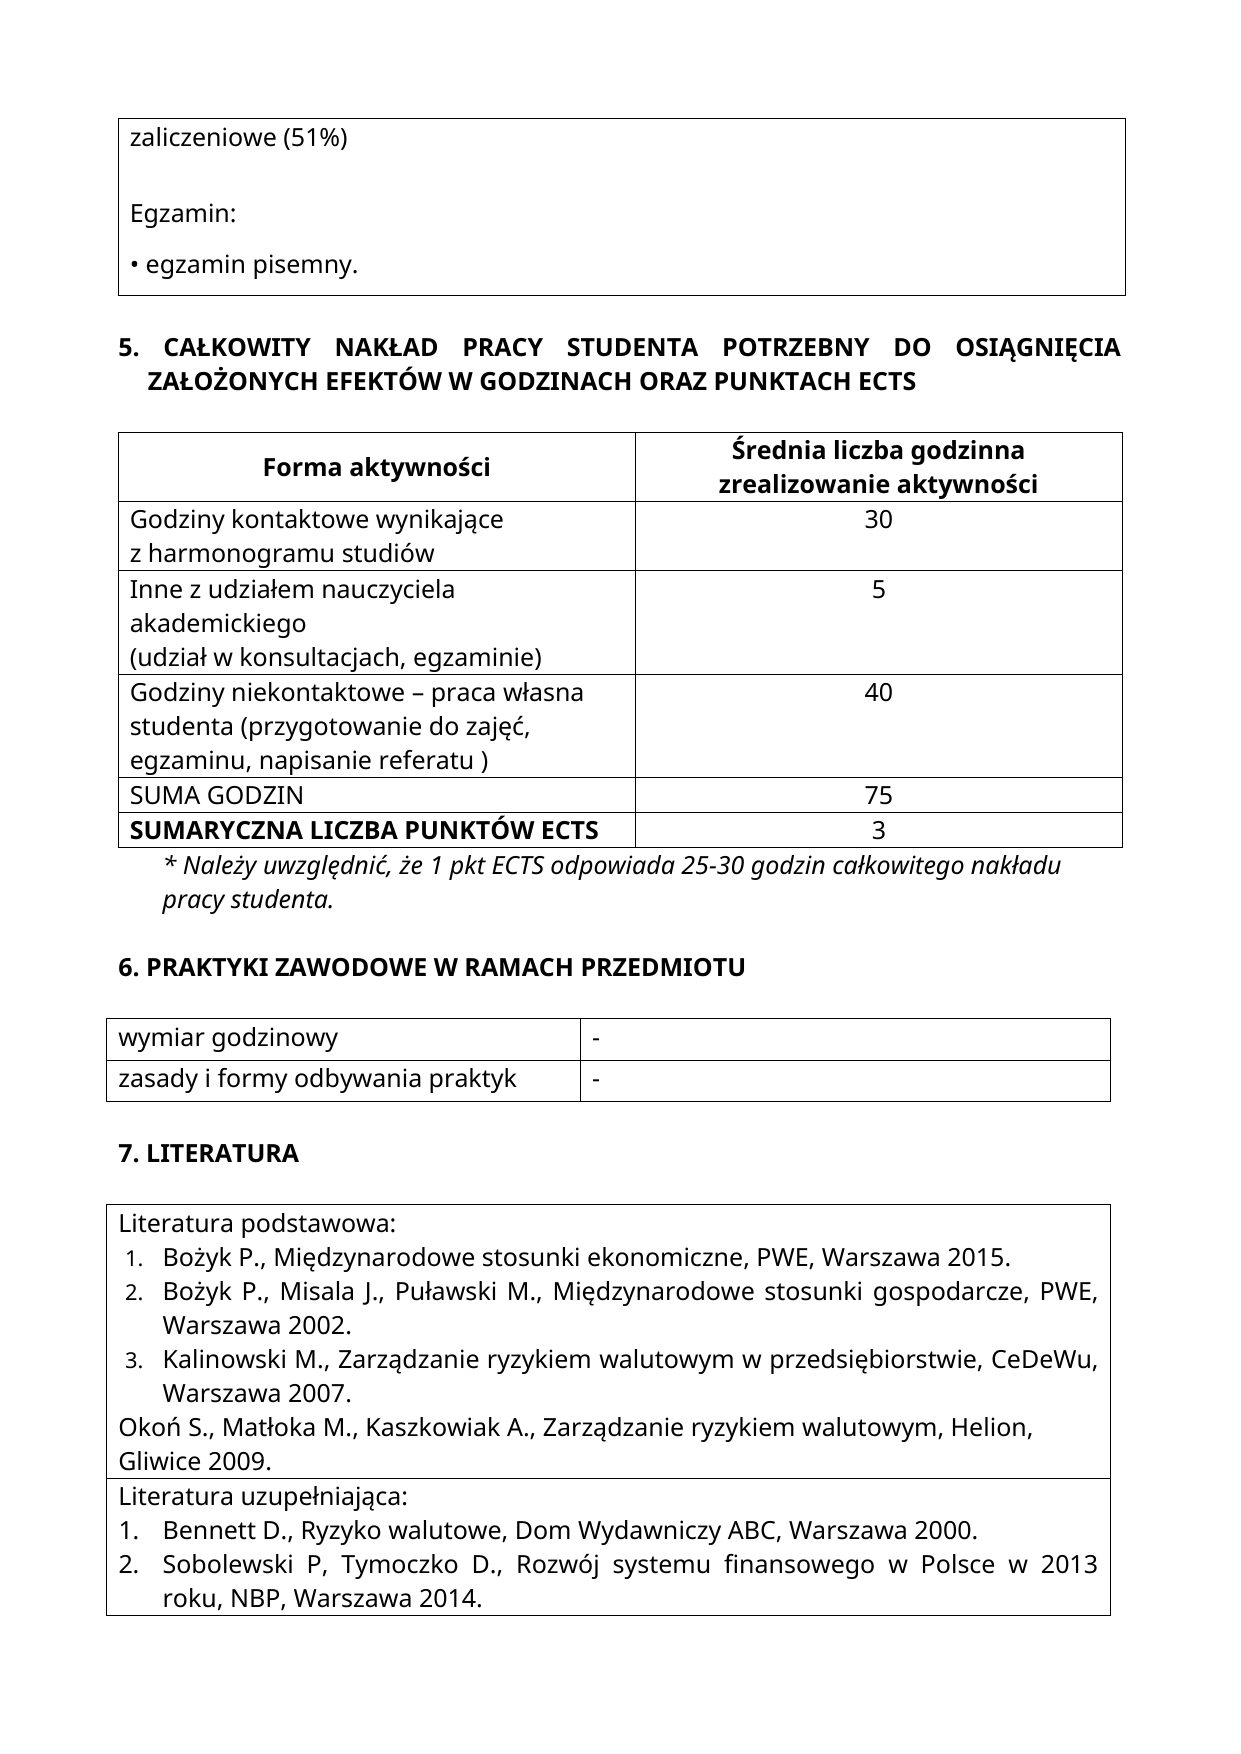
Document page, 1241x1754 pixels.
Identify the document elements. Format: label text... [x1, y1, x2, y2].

text 7. LITERATURA [118, 1136, 1122, 1170]
table_header Literatura podstawowa: Bożyk P., Międzynarodowe stosunki ekonomiczne, PWE, Warszawa 2015. Bożyk P., Misala J., Puławski M., Międzynarodowe stosunki gospodarcze, PWE, Warszawa 2002. Kalinowski M., Zarządzanie ryzykiem walutowym w przedsiębiorstwie, CeDeWu, Warszawa 2007. Okoń S., Matłoka M., Kaszkowiak A., Zarządzanie ryzykiem walutowym, Helion, Gliwice 2009. [107, 1205, 1110, 1478]
table_cell 40 [636, 675, 1122, 777]
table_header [119, 119, 1125, 294]
text 5. CAŁKOWITY NAKŁAD PRACY STUDENTA POTRZEBNY DO OSIĄGNIĘCIA ZAŁOŻONYCH EFEKTÓW W GODZINACH ORAZ PUNKTACH ECTS [118, 330, 1122, 398]
table_cell 30 [636, 502, 1122, 570]
text * Należy uwzględnić, że 1 pkt ECTS odpowiada 25-30 godzin całkowitego nakładu pracy studenta. [162, 848, 1122, 916]
table_cell zasady i formy odbywania praktyk [107, 1061, 580, 1101]
table_header Średnia liczba godzinna zrealizowanie aktywności [636, 433, 1122, 501]
table_cell Godziny niekontaktowe – praca własna studenta (przygotowanie do zajęć, egzaminu, napisanie referatu ) [119, 675, 635, 777]
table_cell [107, 1479, 1110, 1615]
table_cell - [581, 1061, 1110, 1101]
table_cell Inne z udziałem nauczyciela akademickiego (udział w konsultacjach, egzaminie) [119, 571, 635, 673]
table_header Forma aktywności [119, 433, 635, 501]
table_cell Godziny kontaktowe wynikające z harmonogramu studiów [119, 502, 635, 570]
table_cell 5 [636, 571, 1122, 673]
table_cell SUMARYCZNA LICZBA PUNKTÓW ECTS [119, 813, 635, 847]
text 6. PRAKTYKI ZAWODOWE W RAMACH PRZEDMIOTU [118, 950, 1122, 984]
table_header - [581, 1019, 1110, 1059]
table_header wymiar godzinowy [107, 1019, 580, 1059]
table_cell 75 [636, 778, 1122, 812]
table_cell 3 [636, 813, 1122, 847]
table_cell SUMA GODZIN [119, 778, 635, 812]
